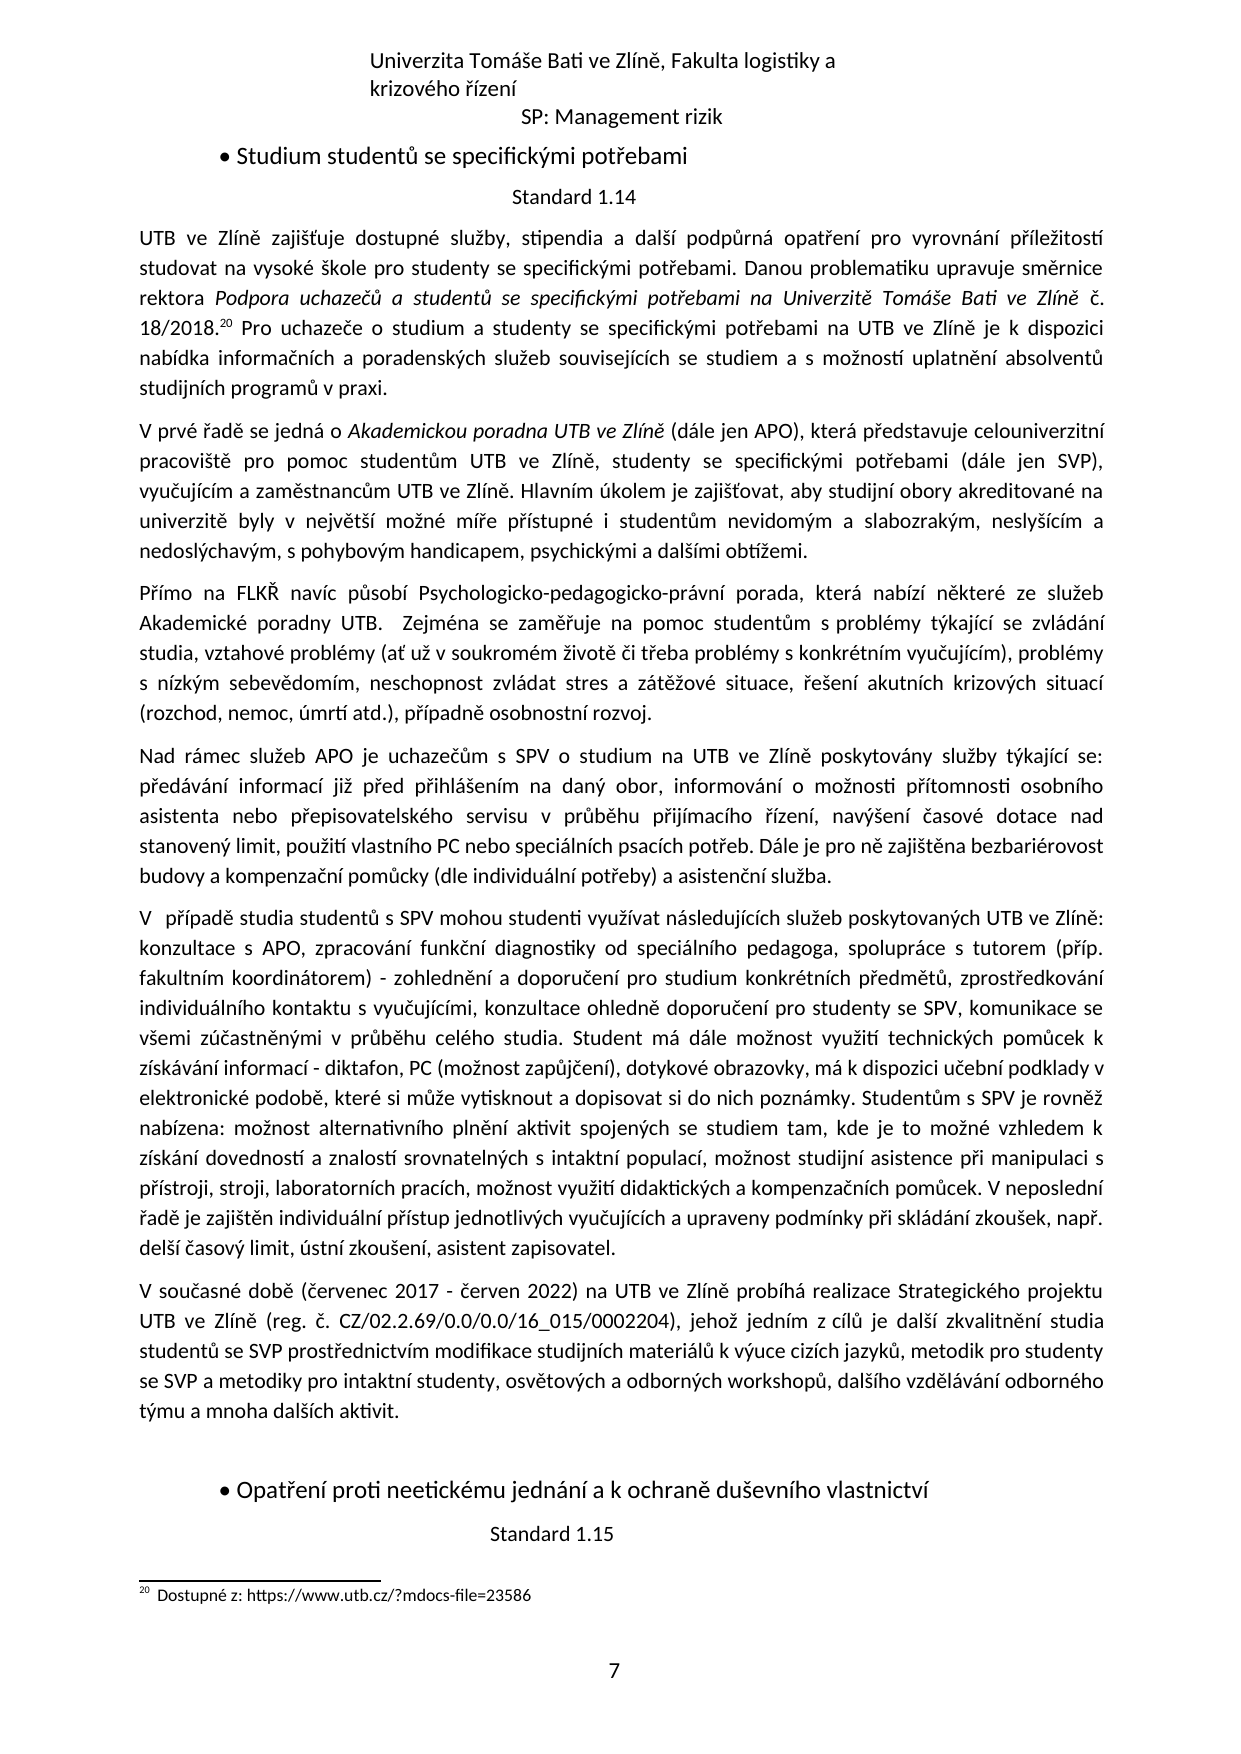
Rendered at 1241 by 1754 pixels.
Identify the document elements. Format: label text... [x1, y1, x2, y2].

text Standard 1.15 [218, 1521, 1105, 1546]
list případě studia studentů s SPV mohou studenti využívat následujících služeb poskytovaných UTB ve Zlíně: konzultace s APO, zpracování funkční diagnostiky od speciálního pedagoga, spolupráce s tutorem (příp. fakultním koordinátorem) - zohlednění a doporučení pro studium konkrétních předmětů, zprostředkování individuálního kontaktu s vyučujícími, konzultace ohledně doporučení pro studenty se SPV, komunikace se všemi zúčastněnými v průběhu celého studia. Student má dále možnost využití technických pomůcek k získávání informací - diktafon, PC (možnost zapůjčení), dotykové obrazovky, má k dispozici učební podklady v elektronické podobě, které si může vytisknout a dopisovat si do nich poznámky. Studentům s SPV je rovněž nabízena: možnost alternativního plnění aktivit spojených se studiem tam, kde je to možné vzhledem k získání dovedností a znalostí srovnatelných s intaktní populací, možnost studijní asistence při manipulaci s přístroji, stroji, laboratorních pracích, možnost využití didaktických a kompenzačních pomůcek. V neposlední řadě je zajištěn individuální přístup jednotlivých vyučujících a upraveny podmínky při skládání zkoušek, např. delší časový limit, ústní zkoušení, asistent zapisovatel. [139, 902, 1105, 1262]
text V současné době (červenec 2017 - červen 2022) na UTB ve Zlíně probíhá realizace Strategického projektu UTB ve Zlíně (reg. č. CZ/02.2.69/0.0/0.0/16_015/0002204), jehož jedním z cílů je další zkvalitnění studia studentů se SVP prostřednictvím modifikace studijních materiálů k výuce cizích jazyků, metodik pro studenty se SVP a metodiky pro intaktní studenty, osvětových a odborných workshopů, dalšího vzdělávání odborného týmu a mnoha dalších aktivit. [139, 1274, 1105, 1424]
text UTB ve Zlíně zajišťuje dostupné služby, stipendia a další podpůrná opatření pro vyrovnání příležitostí studovat na vysoké škole pro studenty se specifickými potřebami. Danou problematiku upravuje směrnice rektora Podpora uchazečů a studentů se specifickými potřebami na Univerzitě Tomáše Bati ve Zlíně č. 18/2018. Pro uchazeče o studium a studenty se specifickými potřebami na UTB ve Zlíně je k dispozici nabídka informačních a poradenských služeb souvisejících se studiem a s možností uplatnění absolventů studijních programů v praxi. [139, 222, 1105, 402]
text • Opatření proti neetickému jednání a k ochraně duševního vlastnictví [218, 1478, 1105, 1503]
text Standard 1.14 [512, 187, 1105, 209]
text V prvé řadě se jedná o Akademickou poradna UTB ve Zlíně (dále jen APO), která představuje celouniverzitní pracoviště pro pomoc studentům UTB ve Zlíně, studenty se specifickými potřebami (dále jen SVP), vyučujícím a zaměstnancům UTB ve Zlíně. Hlavním úkolem je zajišťovat, aby studijní obory akreditované na univerzitě byly v největší možné míře přístupné i studentům nevidomým a slabozrakým, neslyšícím a nedoslýchavým, s pohybovým handicapem, psychickými a dalšími obtížemi. [139, 414, 1105, 564]
text • Studium studentů se specifickými potřebami [218, 144, 1105, 169]
text Přímo na FLKŘ navíc působí Psychologicko-pedagogicko-právní porada, která nabízí některé ze služeb Akademické poradny UTB. Zejména se zaměřuje na pomoc studentům s problémy týkající se zvládání studia, vztahové problémy (ať už v soukromém životě či třeba problémy s konkrétním vyučujícím), problémy s nízkým sebevědomím, neschopnost zvládat stres a zátěžové situace, řešení akutních krizových situací (rozchod, nemoc, úmrtí atd.), případně osobnostní rozvoj. [139, 577, 1105, 727]
text Nad rámec služeb APO je uchazečům s SPV o studium na UTB ve Zlíně poskytovány služby týkající se: předávání informací již před přihlášením na daný obor, informování o možnosti přítomnosti osobního asistenta nebo přepisovatelského servisu v průběhu přijímacího řízení, navýšení časové dotace nad stanovený limit, použití vlastního PC nebo speciálních psacích potřeb. Dále je pro ně zajištěna bezbariérovost budovy a kompenzační pomůcky (dle individuální potřeby) a asistenční služba. [139, 739, 1105, 889]
